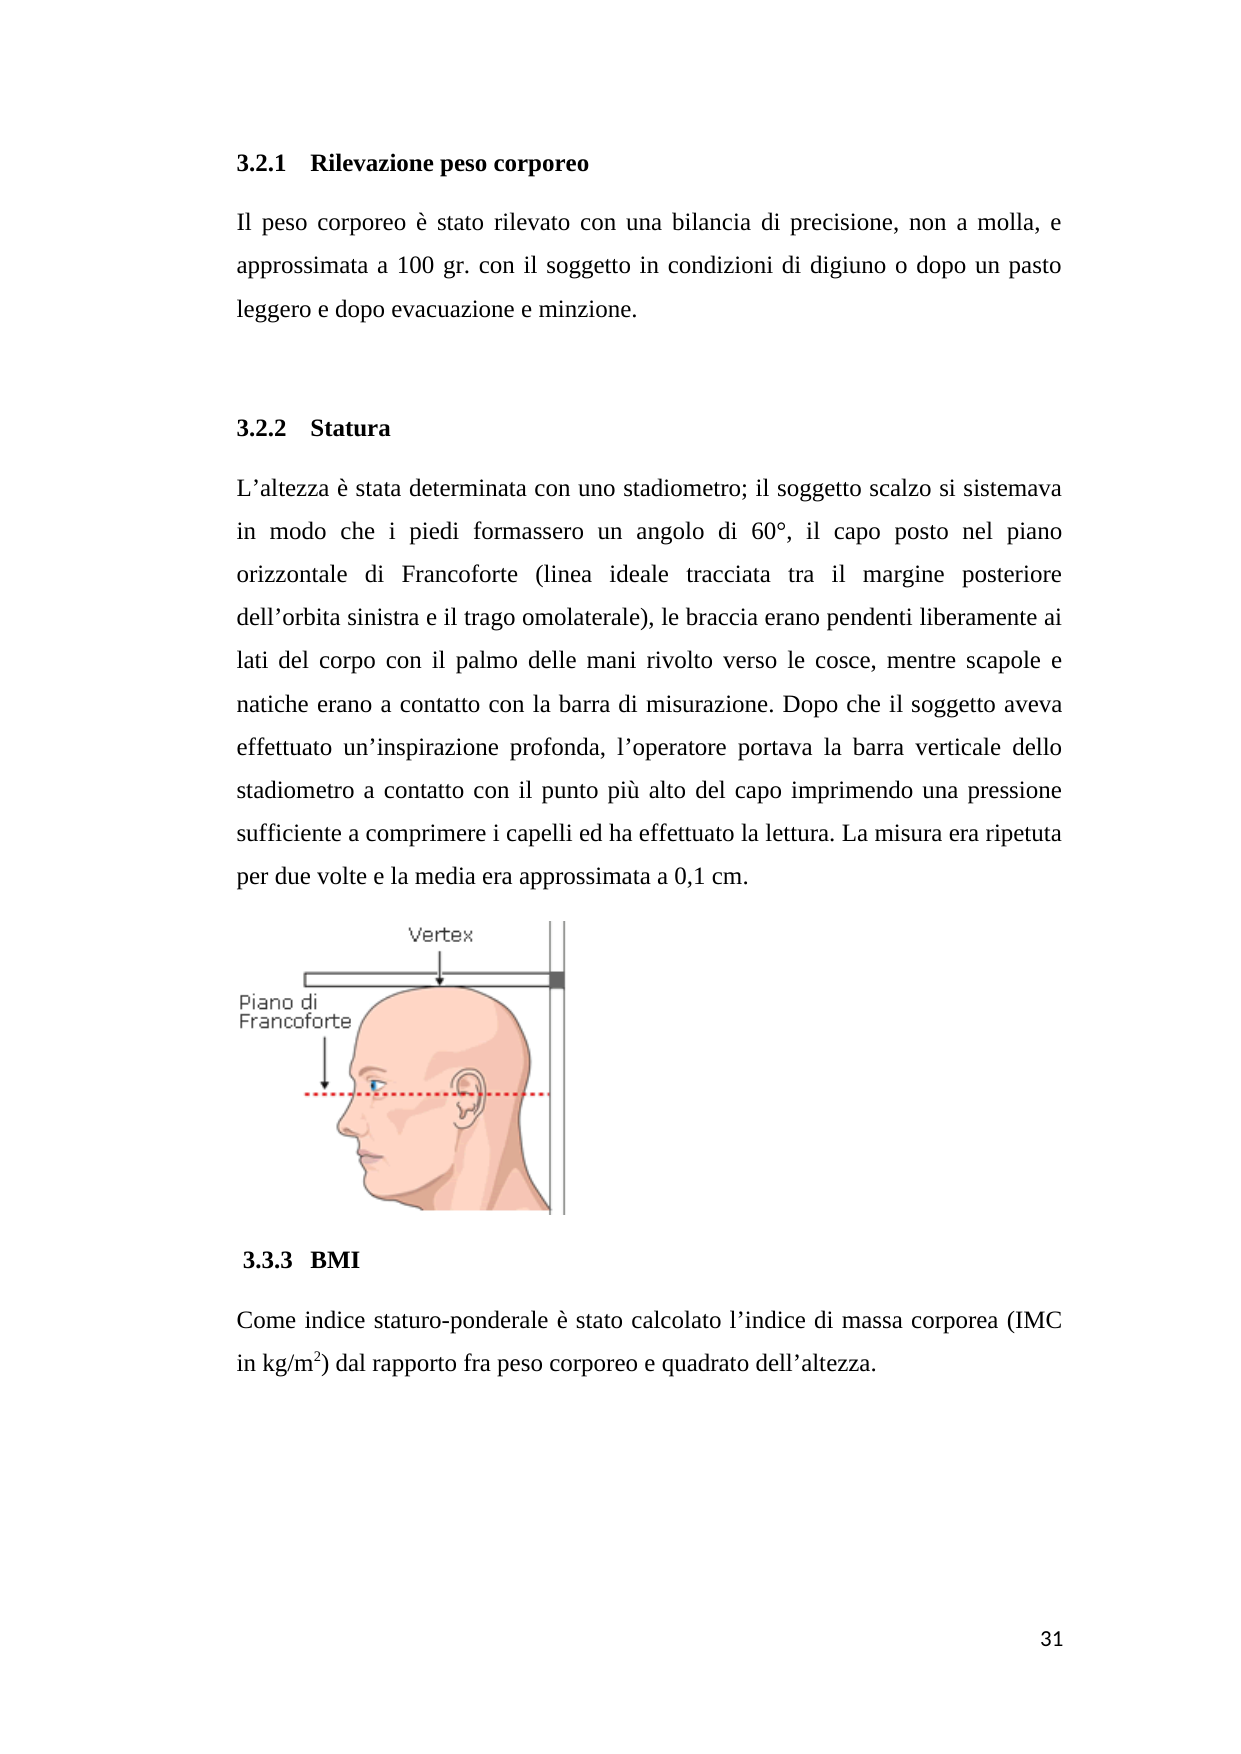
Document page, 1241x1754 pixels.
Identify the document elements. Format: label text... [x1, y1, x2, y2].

text 3.2.1 Rilevazione peso corporeo [236, 148, 1063, 176]
text Il peso corporeo è stato rilevato con una bilancia di precisione, non a molla, e approssimata a 100 gr. con il soggetto in condizioni di digiuno o dopo un pasto leggero e dopo evacuazione e minzione. [236, 207, 1063, 322]
text L’altezza è stata determinata con uno stadiometro; il soggetto scalzo si sistemava in modo che i piedi formassero un angolo di 60°, il capo posto nel piano orizzontale di Francoforte (linea ideale tracciata tra il margine posteriore dell’orbita sinistra e il trago omolaterale), le braccia erano pendenti liberamente ai lati del corpo con il palmo delle mani rivolto verso le cosce, mentre scapole e natiche erano a contatto con la barra di misurazione. Dopo che il soggetto aveva effettuato un’inspirazione profonda, l’operatore portava la barra verticale dello stadiometro a contatto con il punto più alto del capo imprimendo una pressione sufficiente a comprimere i capelli ed ha effettuato la lettura. La misura era ripetuta per due volte e la media era approssimata a 0,1 cm. [236, 473, 1063, 890]
text Come indice staturo-ponderale è stato calcolato l’indice di massa corporea (IMC in kg/m2) dal rapporto fra peso corporeo e quadrato dell’altezza. [236, 1305, 1063, 1377]
text 3.3.3 BMI [236, 1245, 1063, 1274]
text 3.2.2 Statura [236, 413, 1063, 442]
